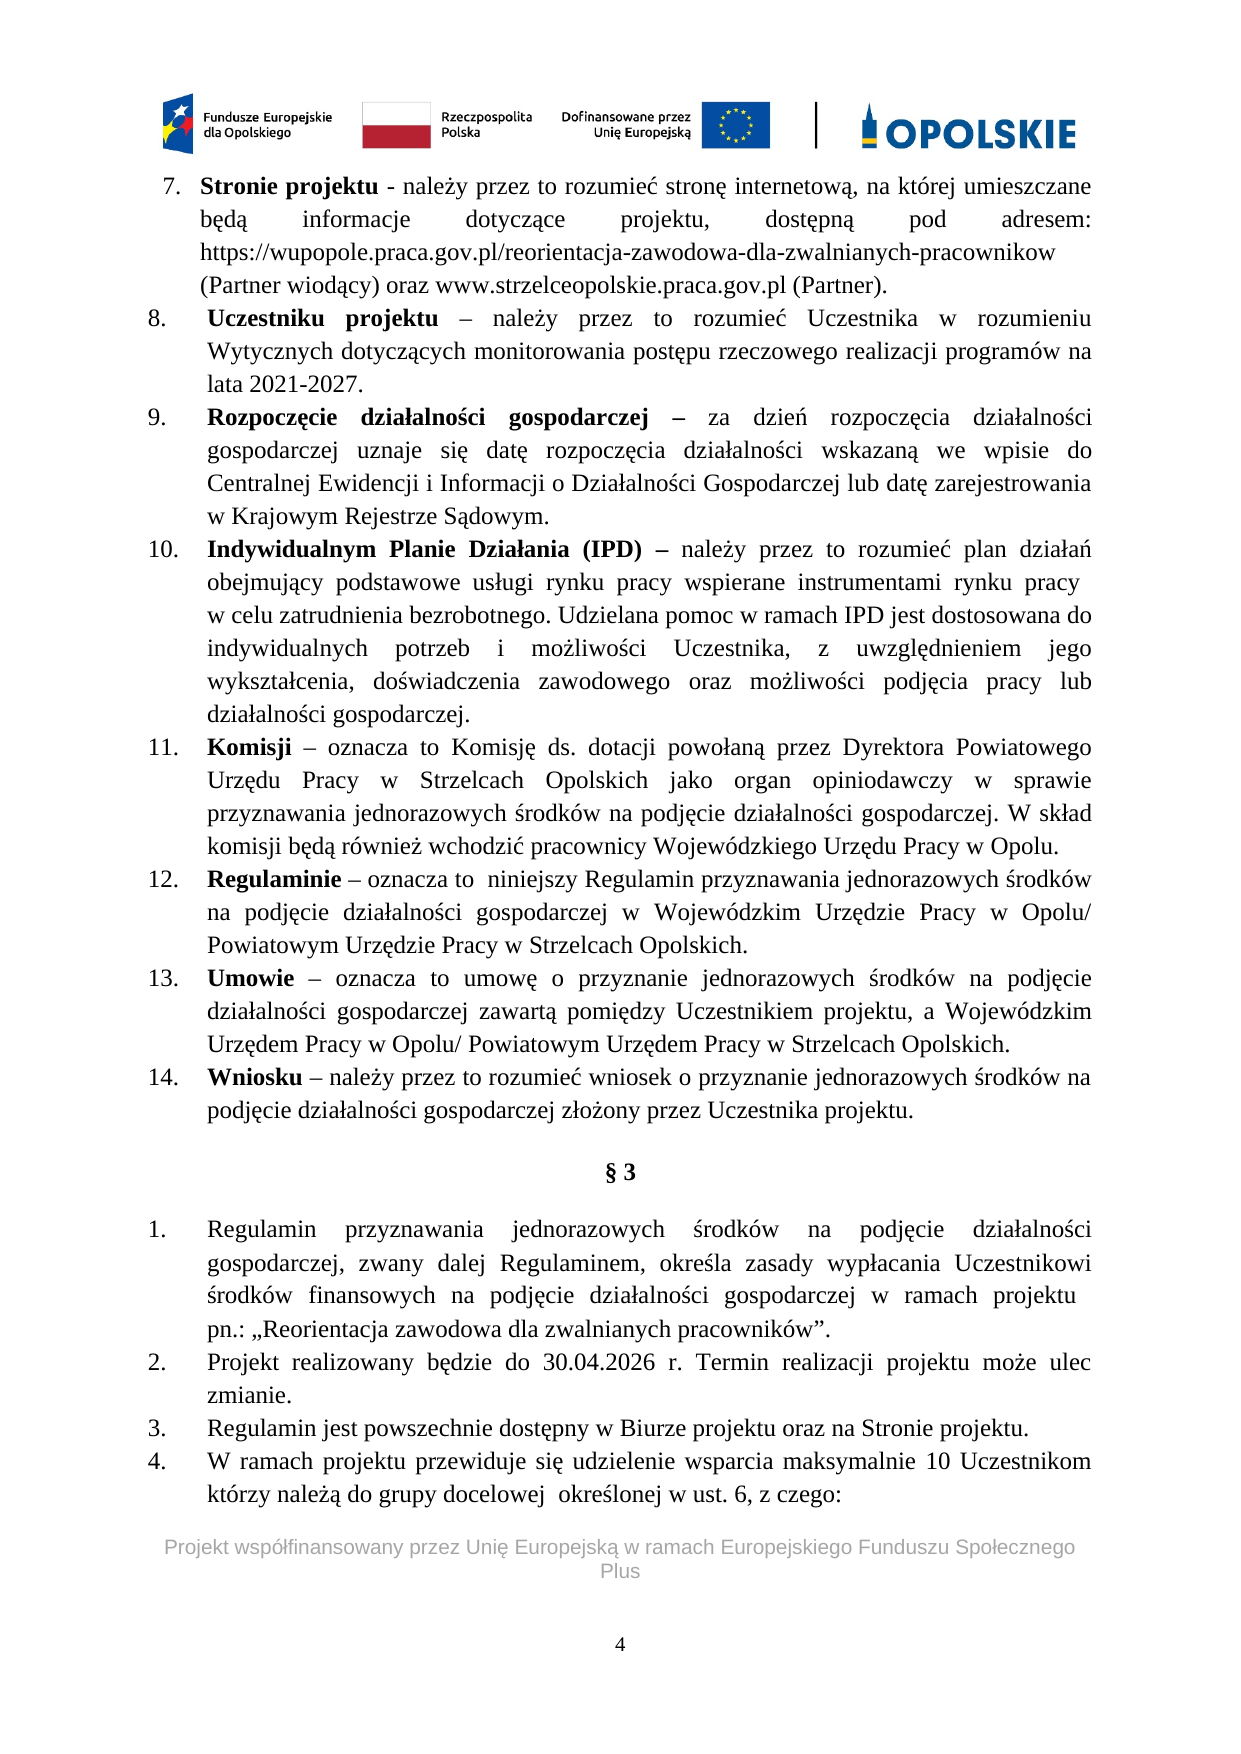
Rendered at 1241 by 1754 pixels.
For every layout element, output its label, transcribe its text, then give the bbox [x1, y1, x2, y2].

list Wniosku – należy przez to rozumieć wniosek o przyznanie jednorazowych środków na podjęcie działalności gospodarczej złożony przez Uczestnika projektu. [148, 1062, 1092, 1124]
list Indywidualnym Planie Działania (IPD) – należy przez to rozumieć plan działań obejmujący podstawowe usługi rynku pracy wspierane instrumentami rynku pracy w celu zatrudnienia bezrobotnego. Udzielana pomoc w ramach IPD jest dostosowana do indywidualnych potrzeb i możliwości Uczestnika, z uwzględnieniem jego wykształcenia, doświadczenia zawodowego oraz możliwości podjęcia pracy lub działalności gospodarczej. [148, 534, 1092, 728]
list Komisji – oznacza to Komisję ds. dotacji powołaną przez Dyrektora Powiatowego Urzędu Pracy w Strzelcach Opolskich jako organ opiniodawczy w sprawie przyznawania jednorazowych środków na podjęcie działalności gospodarczej. W skład komisji będą również wchodzić pracownicy Wojewódzkiego Urzędu Pracy w Opolu. [148, 732, 1092, 860]
picture [147, 73, 1092, 171]
list Rozpoczęcie działalności gospodarczej – za dzień rozpoczęcia działalności gospodarczej uznaje się datę rozpoczęcia działalności wskazaną we wpisie do Centralnej Ewidencji i Informacji o Działalności Gospodarczej lub datę zarejestrowania w Krajowym Rejestrze Sądowym. [148, 402, 1092, 530]
list Regulamin jest powszechnie dostępny w Biurze projektu oraz na Stronie projektu. [148, 1413, 1092, 1441]
list Stronie projektu - należy przez to rozumieć stronę internetową, na której umieszczane będą informacje dotyczące projektu, dostępną pod adresem: https://wupopole.praca.gov.pl/reorientacja-zawodowa-dla-zwalnianych-pracownikow (Partner wiodący) oraz www.strzelceopolskie.praca.gov.pl (Partner). [162, 171, 1092, 298]
list Umowie – oznacza to umowę o przyznanie jednorazowych środków na podjęcie działalności gospodarczej zawartą pomiędzy Uczestnikiem projektu, a Wojewódzkim Urzędem Pracy w Opolu/ Powiatowym Urzędem Pracy w Strzelcach Opolskich. [148, 963, 1092, 1058]
list Projekt realizowany będzie do 30.04.2026 r. Termin realizacji projektu może ulec zmianie. [148, 1347, 1092, 1408]
list W ramach projektu przewiduje się udzielenie wsparcia maksymalnie 10 Uczestnikom którzy należą do grupy docelowej określonej w ust. 6, z czego: [148, 1446, 1092, 1507]
list Regulamin przyznawania jednorazowych środków na podjęcie działalności gospodarczej, zwany dalej Regulaminem, określa zasady wypłacania Uczestnikowi środków finansowych na podjęcie działalności gospodarczej w ramach projektu pn.: „Reorientacja zawodowa dla zwalnianych pracowników”. [148, 1214, 1092, 1342]
list Regulaminie – oznacza to niniejszy Regulamin przyznawania jednorazowych środków na podjęcie działalności gospodarczej w Wojewódzkim Urzędzie Pracy w Opolu/ Powiatowym Urzędzie Pracy w Strzelcach Opolskich. [148, 864, 1092, 959]
list Uczestniku projektu – należy przez to rozumieć Uczestnika w rozumieniu Wytycznych dotyczących monitorowania postępu rzeczowego realizacji programów na lata 2021-2027. [148, 303, 1092, 398]
text § 3 [148, 1157, 1092, 1186]
